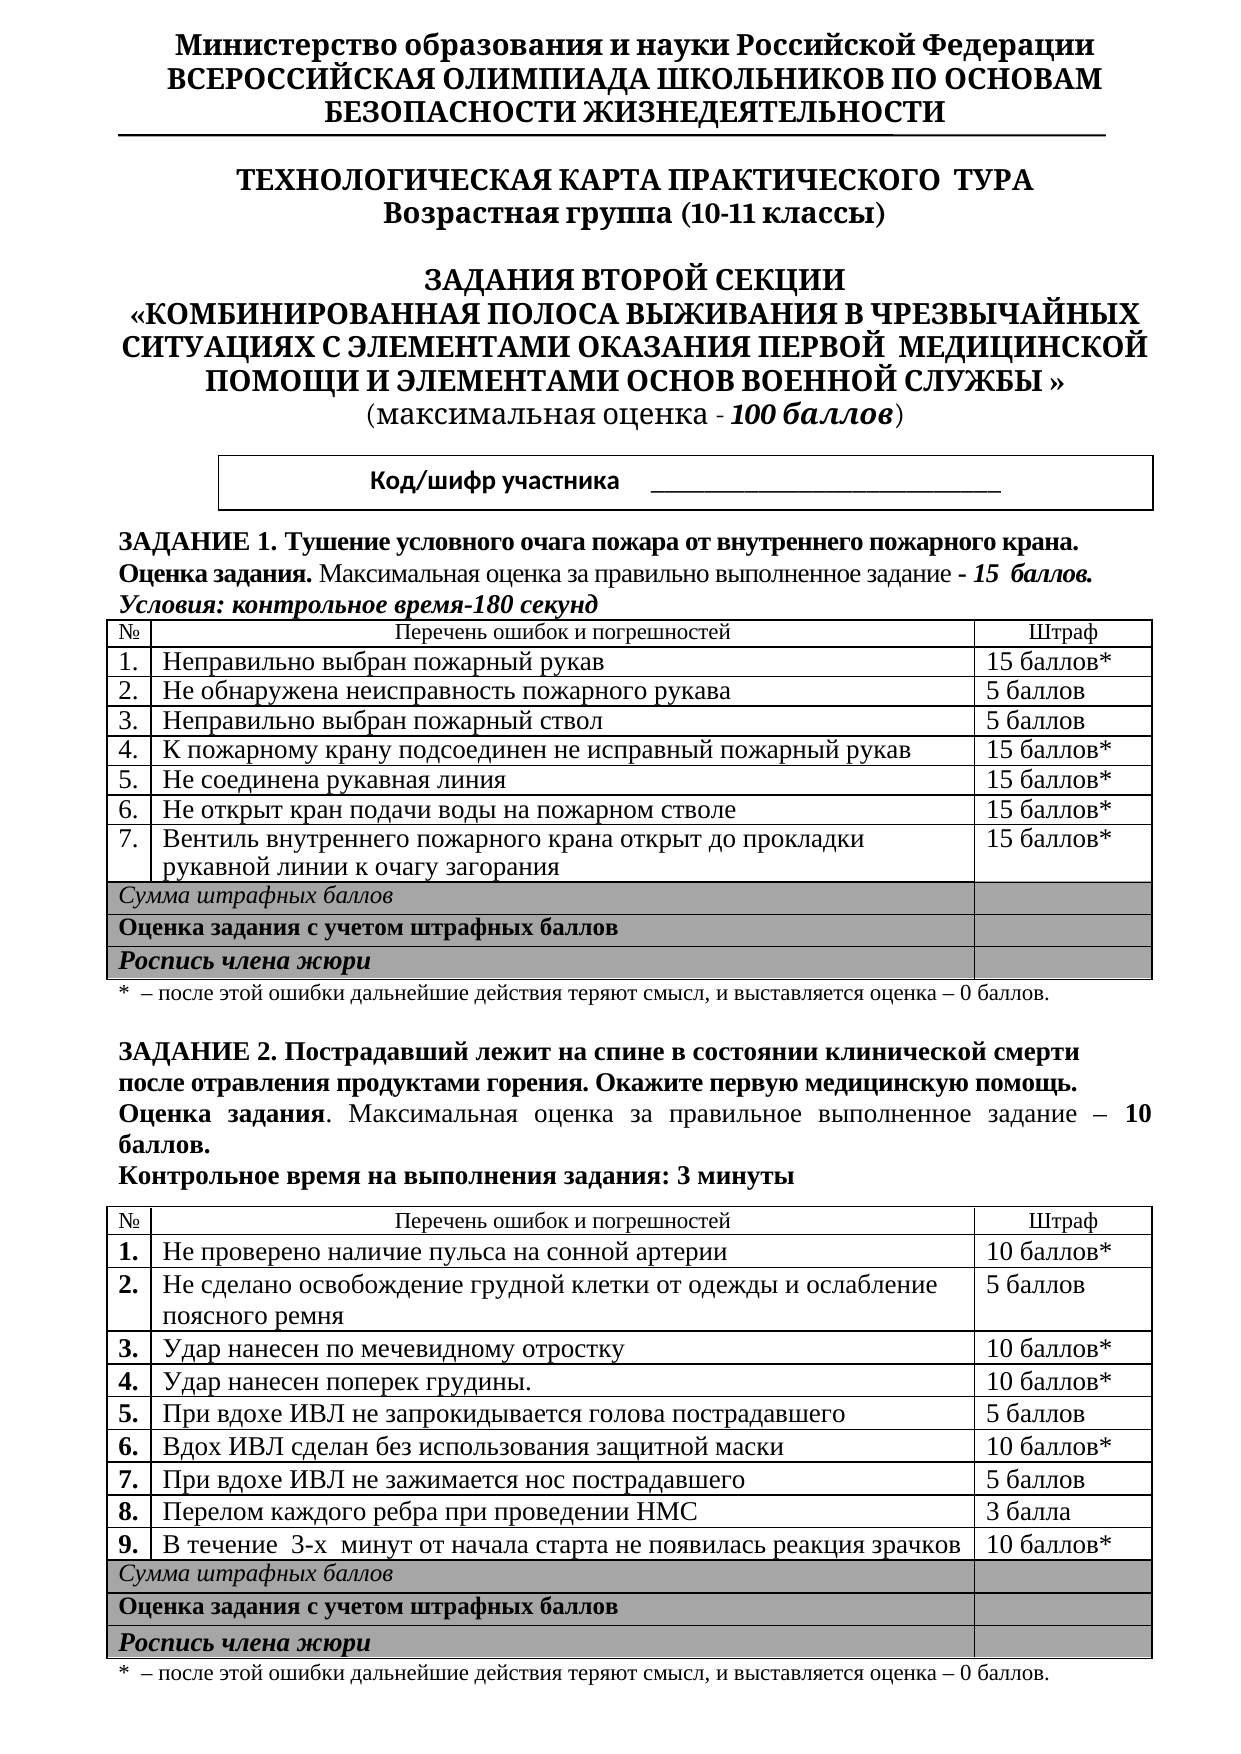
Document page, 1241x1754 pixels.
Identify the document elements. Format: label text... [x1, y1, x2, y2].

table_cell [108, 1463, 150, 1494]
text (максимальная оценка - 100 баллов) [118, 398, 1152, 432]
table_cell 15 баллов* [975, 766, 1151, 794]
text Контрольное время на выполнения задания: 3 минуты [118, 1159, 1152, 1190]
table_cell 10 баллов* [975, 1430, 1151, 1461]
table_cell 6. [108, 796, 150, 824]
text Оценка задания. Максимальная оценка за правильное выполненное задание – 10 баллов. [118, 1097, 1152, 1159]
table_cell 5 баллов [975, 1463, 1151, 1494]
table_cell Удар нанесен по мечевидному отростку [152, 1332, 974, 1363]
table_cell 4. [108, 737, 150, 764]
table_cell Роспись члена жюри [108, 1626, 974, 1657]
table_cell Удар нанесен поперек грудины. [152, 1365, 974, 1396]
table_cell [108, 1528, 150, 1559]
table_cell Не открыт кран подачи воды на пожарном стволе [152, 796, 974, 824]
table_cell [108, 1496, 150, 1527]
table_cell Не проверено наличие пульса на сонной артерии [152, 1235, 974, 1266]
table_cell 5 баллов [975, 1268, 1151, 1330]
table_cell 10 баллов* [975, 1235, 1151, 1266]
table_cell [108, 1365, 150, 1396]
text ЗАДАНИЕ 1. Тушение условного очага пожара от внутреннего пожарного крана. [118, 526, 1152, 557]
table_cell 2. [108, 677, 150, 705]
table_cell 10 баллов* [975, 1332, 1151, 1363]
table_cell Вдох ИВЛ сделан без использования защитной маски [152, 1430, 974, 1461]
table_cell 7. [108, 825, 150, 881]
table_cell [975, 1626, 1151, 1657]
text «КОМБИНИРОВАННАЯ ПОЛОСА ВЫЖИВАНИЯ В ЧРЕЗВЫЧАЙНЫХ СИТУАЦИЯХ С ЭЛЕМЕНТАМИ ОКАЗАНИЯ ПЕРВОЙ МЕДИЦИНСКОЙ ПОМОЩИ И ЭЛЕМЕНТАМИ ОСНОВ ВОЕННОЙ СЛУЖБЫ » [118, 298, 1152, 398]
table_cell Перелом каждого ребра при проведении НМС [152, 1496, 974, 1527]
table_cell 15 баллов* [975, 737, 1151, 764]
table_cell 15 баллов* [975, 825, 1151, 881]
text ЗАДАНИЯ ВТОРОЙ СЕКЦИИ [118, 264, 1152, 298]
table_cell Сумма штрафных баллов [108, 883, 974, 914]
table_cell [975, 883, 1151, 914]
table_header Перечень ошибок и погрешностей [152, 1207, 974, 1234]
table_cell Неправильно выбран пожарный ствол [152, 707, 974, 735]
table_cell 5. [108, 766, 150, 794]
table_header № [108, 621, 150, 646]
text ЗАДАНИЕ 2. Пострадавший лежит на спине в состоянии клинической смерти после отравления продуктами горения. Окажите первую медицинскую помощь. [118, 1034, 1152, 1097]
table_cell 5 баллов [975, 1397, 1151, 1428]
table_cell 15 баллов* [975, 796, 1151, 824]
table_cell [108, 1235, 150, 1266]
text * – после этой ошибки дальнейшие действия теряют смысл, и выставляется оценка – 0 баллов. [118, 1659, 1152, 1685]
table_cell Не обнаружена неисправность пожарного рукава [152, 677, 974, 705]
table_cell Оценка задания с учетом штрафных баллов [108, 1594, 974, 1625]
text ТЕХНОЛОГИЧЕСКАЯ КАРТА ПРАКТИЧЕСКОГО ТУРА [118, 164, 1152, 197]
table_cell [108, 1397, 150, 1428]
table_cell 3 балла [975, 1496, 1151, 1527]
text Министерство образования и науки Российской Федерации [118, 29, 1152, 63]
table_cell Сумма штрафных баллов [108, 1561, 974, 1592]
text Оценка задания. Максимальная оценка за правильно выполненное задание - 15 баллов. [118, 557, 1152, 588]
table_cell 3. [108, 707, 150, 735]
table_cell 10 баллов* [975, 1365, 1151, 1396]
table_cell При вдохе ИВЛ не зажимается нос пострадавшего [152, 1463, 974, 1494]
table_cell [975, 1561, 1151, 1592]
list * – после этой ошибки дальнейшие действия теряют смысл, и выставляется оценка – 0 баллов. [118, 980, 1152, 1006]
table_cell 1. [108, 648, 150, 676]
table_cell [108, 1332, 150, 1363]
text Условия: контрольное время-180 секунд [118, 588, 1152, 619]
table_cell Не сделано освобождение грудной клетки от одежды и ослабление поясного ремня [152, 1268, 974, 1330]
table_cell Неправильно выбран пожарный рукав [152, 648, 974, 676]
table_cell [975, 947, 1151, 978]
text ВСЕРОССИЙСКАЯ ОЛИМПИАДА ШКОЛЬНИКОВ ПО ОСНОВАМ БЕЗОПАСНОСТИ ЖИЗНЕДЕЯТЕЛЬНОСТИ [118, 63, 1152, 130]
table_cell Вентиль внутреннего пожарного крана открыт до прокладки рукавной линии к очагу загорания [152, 825, 974, 881]
table_cell В течение 3-х минут от начала старта не появилась реакция зрачков [152, 1528, 974, 1559]
table_cell При вдохе ИВЛ не запрокидывается голова пострадавшего [152, 1397, 974, 1428]
table_cell Оценка задания с учетом штрафных баллов [108, 915, 974, 946]
table_cell 5 баллов [975, 707, 1151, 735]
table_cell [108, 1430, 150, 1461]
table_cell К пожарному крану подсоединен не исправный пожарный рукав [152, 737, 974, 764]
table_cell Роспись члена жюри [108, 947, 974, 978]
table_cell 15 баллов* [975, 648, 1151, 676]
table_header Штраф [975, 1207, 1151, 1234]
table_cell [108, 1268, 150, 1330]
table_cell [975, 1594, 1151, 1625]
text Возрастная группа (10-11 классы) [118, 197, 1152, 231]
table_cell 5 баллов [975, 677, 1151, 705]
table_cell [975, 915, 1151, 946]
table_header Перечень ошибок и погрешностей [152, 621, 974, 646]
table_cell 10 баллов* [975, 1528, 1151, 1559]
table_header № [108, 1207, 151, 1234]
table_header Штраф [975, 621, 1151, 646]
table_cell Не соединена рукавная линия [152, 766, 974, 794]
